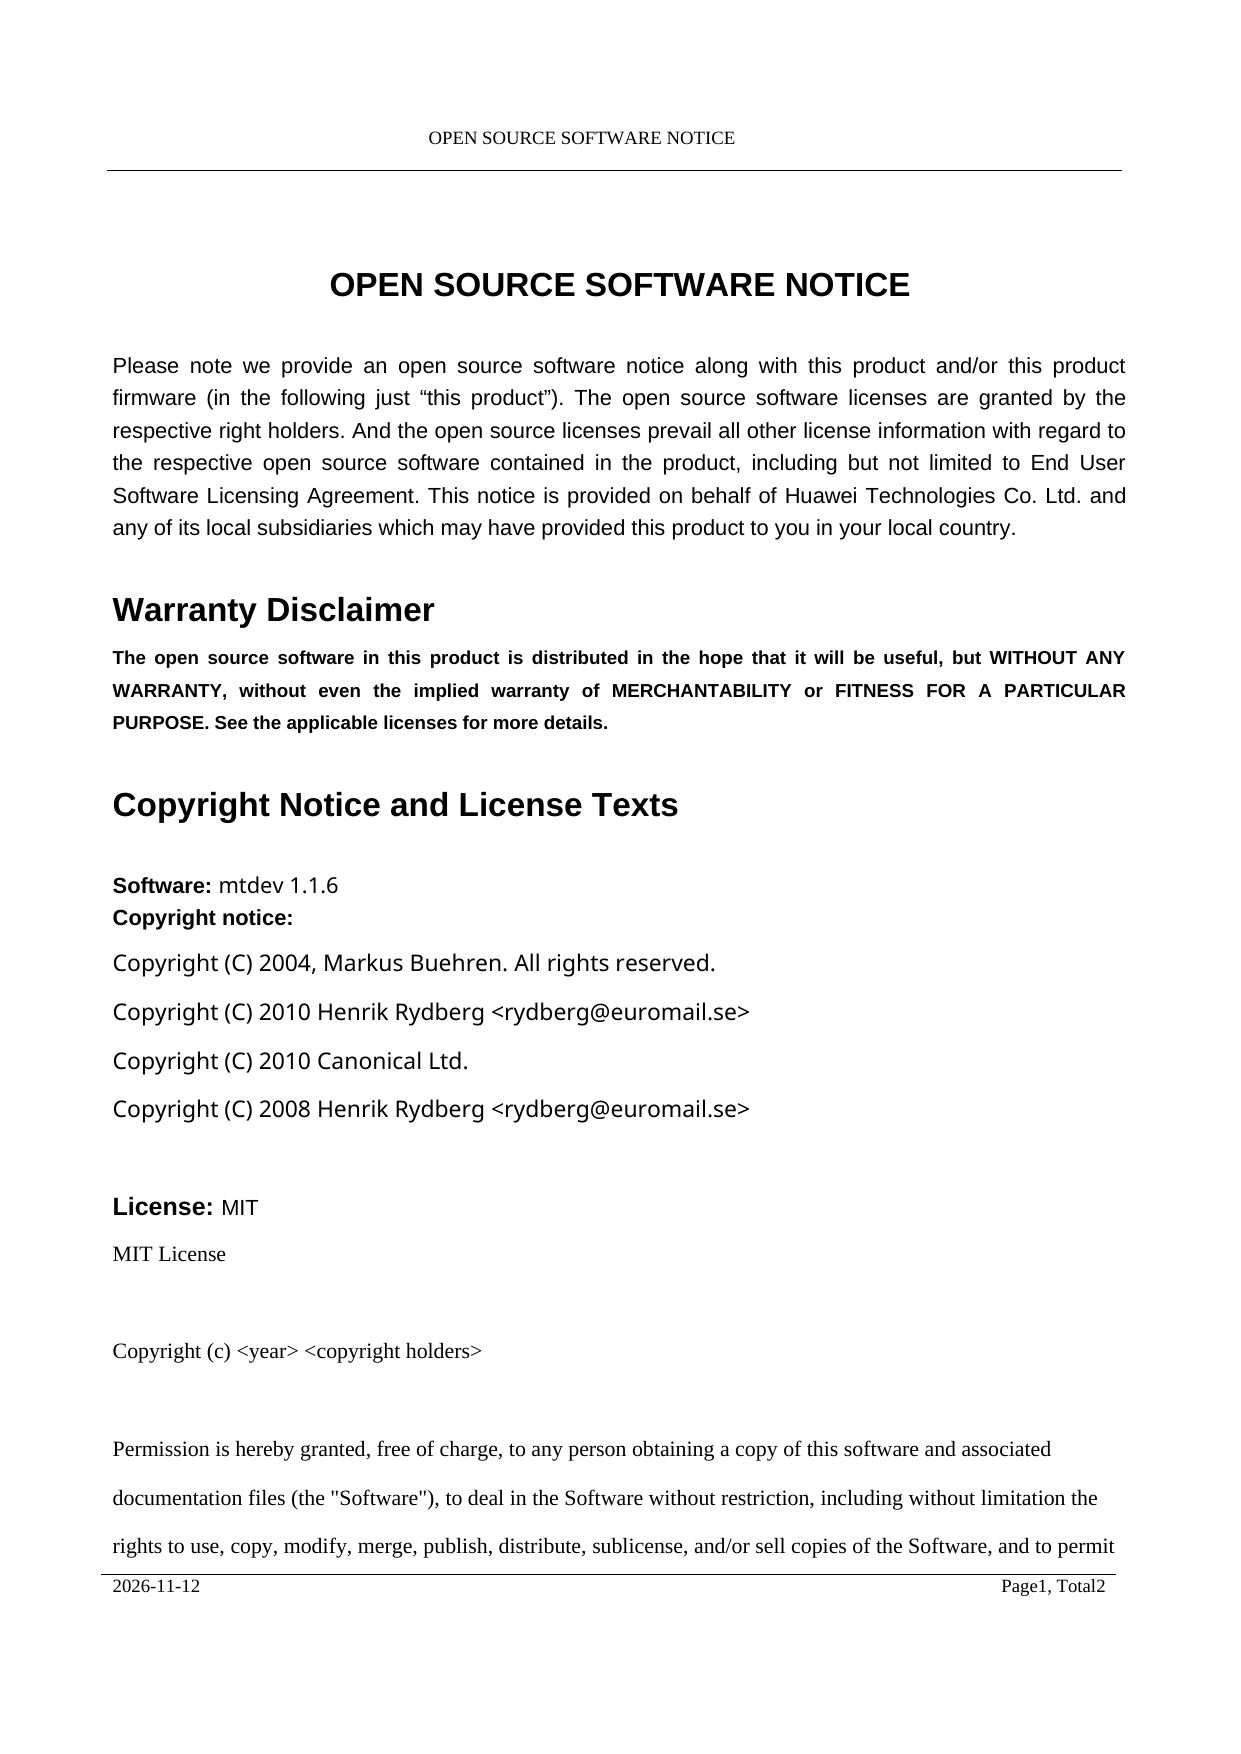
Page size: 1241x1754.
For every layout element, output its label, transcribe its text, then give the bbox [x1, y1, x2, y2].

text Copyright notice: [112, 901, 1128, 934]
text Copyright Notice and License Texts [112, 771, 1128, 836]
text License: MIT [112, 1190, 1128, 1223]
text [112, 1237, 1128, 1562]
text The open source software in this product is distributed in the hope that it will be useful, but WITHOUT ANY WARRANTY, without even the implied warranty of MERCHANTABILITY or FITNESS FOR A PARTICULAR PURPOSE. See the applicable licenses for more details. [112, 641, 1128, 739]
text Please note we provide an open source software notice along with this product and/or this product firmware (in the following just “this product”). The open source software licenses are granted by the respective right holders. And the open source licenses prevail all other license information with regard to the respective open source software contained in the product, including but not limited to End User Software Licensing Agreement. This notice is provided on behalf of Huawei Technologies Co. Ltd. and any of its local subsidiaries which may have provided this product to you in your local country. [112, 349, 1128, 544]
text Copyright (C) 2004, Markus Buehren. All rights reserved. Copyright (C) 2010 Henrik Rydberg <rydberg@euromail.se> Copyright (C) 2010 Canonical Ltd. Copyright (C) 2008 Henrik Rydberg <rydberg@euromail.se> [112, 947, 1128, 1174]
text Warranty Disclaimer [112, 576, 1128, 641]
text Software: mtdev 1.1.6 [112, 869, 1128, 901]
text OPEN SOURCE SOFTWARE NOTICE [112, 251, 1128, 316]
